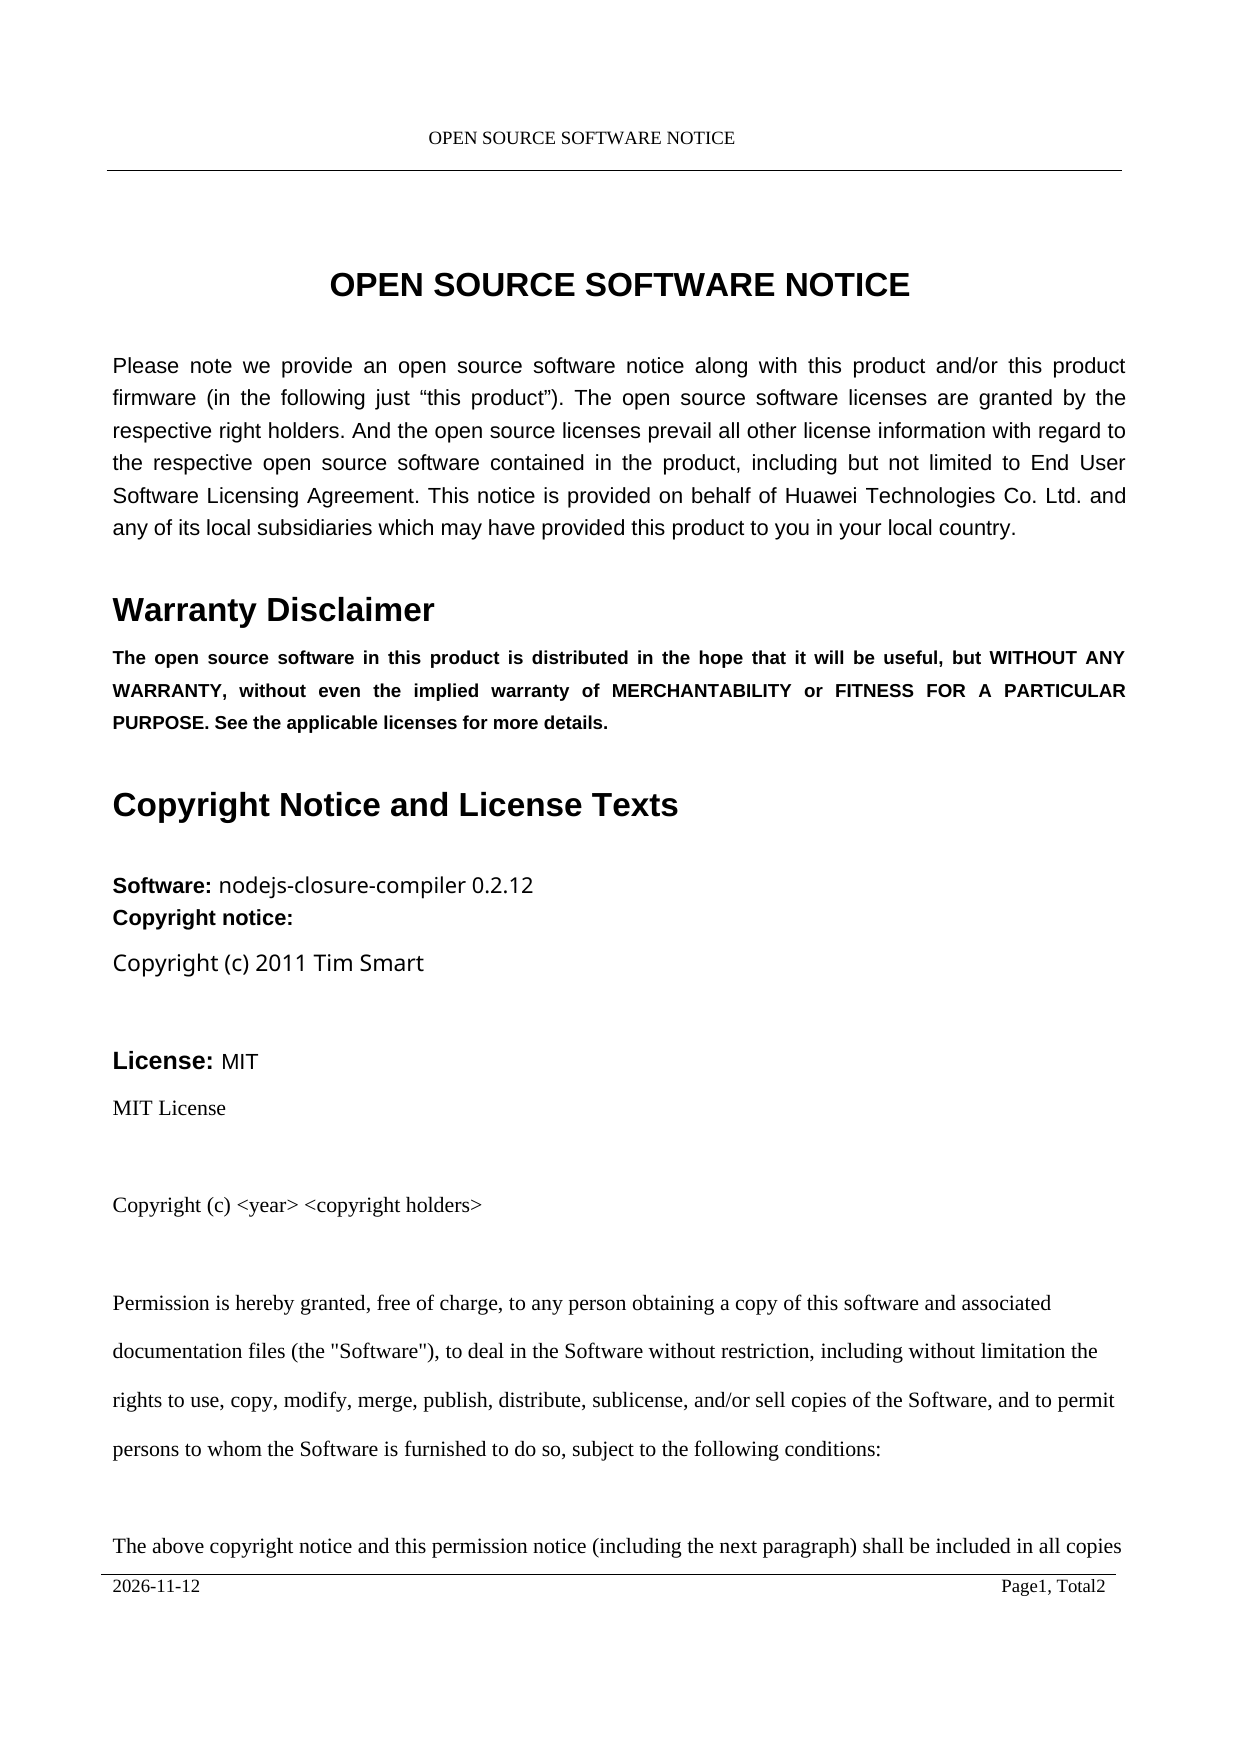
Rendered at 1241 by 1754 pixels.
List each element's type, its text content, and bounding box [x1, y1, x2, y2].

text Copyright notice: [112, 901, 1128, 934]
text License: MIT [112, 1044, 1128, 1077]
text Copyright (c) 2011 Tim Smart [112, 947, 1128, 1028]
text Copyright Notice and License Texts [112, 771, 1128, 836]
text Warranty Disclaimer [112, 576, 1128, 641]
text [112, 1091, 1128, 1562]
text The open source software in this product is distributed in the hope that it will be useful, but WITHOUT ANY WARRANTY, without even the implied warranty of MERCHANTABILITY or FITNESS FOR A PARTICULAR PURPOSE. See the applicable licenses for more details. [112, 641, 1128, 739]
text Please note we provide an open source software notice along with this product and/or this product firmware (in the following just “this product”). The open source software licenses are granted by the respective right holders. And the open source licenses prevail all other license information with regard to the respective open source software contained in the product, including but not limited to End User Software Licensing Agreement. This notice is provided on behalf of Huawei Technologies Co. Ltd. and any of its local subsidiaries which may have provided this product to you in your local country. [112, 349, 1128, 544]
text Software: nodejs-closure-compiler 0.2.12 [112, 869, 1128, 901]
text OPEN SOURCE SOFTWARE NOTICE [112, 251, 1128, 316]
